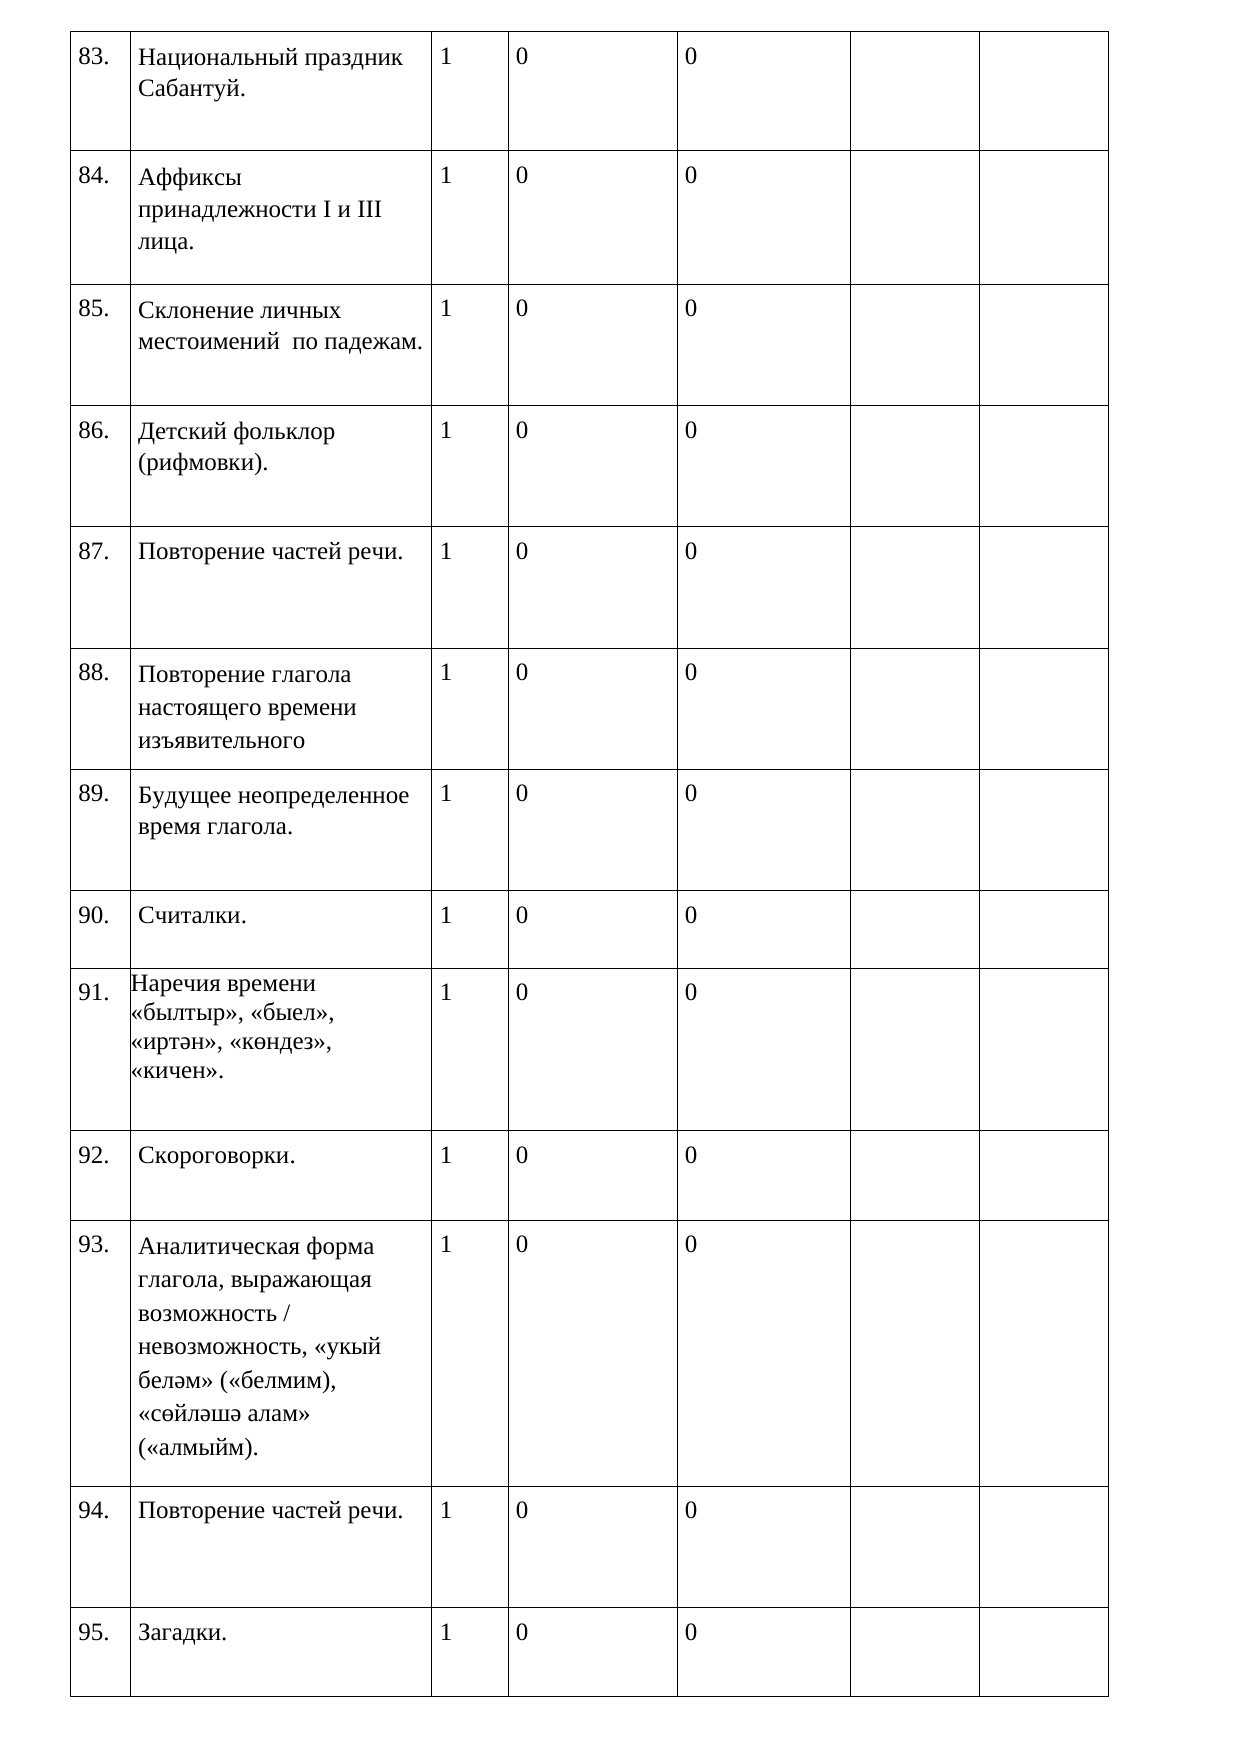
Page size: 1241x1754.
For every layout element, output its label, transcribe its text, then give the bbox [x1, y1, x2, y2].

table_cell 0 [509, 1608, 677, 1696]
table_cell Наречия времени «былтыр», «быел», «иртəн», «көндез», «кичен». [131, 969, 431, 1130]
table_cell 1 [432, 151, 508, 284]
table_cell 89. [71, 770, 130, 890]
table_cell Считалки. [131, 891, 431, 967]
table_cell 91. [71, 969, 130, 1130]
table_cell Загадки. [131, 1608, 431, 1696]
table_cell Повторение частей речи. [131, 527, 431, 647]
table_cell 0 [509, 406, 677, 526]
table_cell 85. [71, 285, 130, 405]
table_cell 0 [678, 891, 850, 967]
table_cell 1 [432, 1221, 508, 1486]
table_cell 0 [509, 151, 677, 284]
table_cell Будущее неопределенное время глагола. [131, 770, 431, 890]
table_cell [980, 527, 1108, 647]
table_cell [851, 32, 979, 150]
table_cell [980, 285, 1108, 405]
table_cell 0 [509, 1221, 677, 1486]
table_cell Скороговорки. [131, 1131, 431, 1219]
table_cell 0 [678, 285, 850, 405]
table_cell 84. [71, 151, 130, 284]
table_cell [980, 969, 1108, 1130]
table_cell 0 [509, 1487, 677, 1607]
table_cell 90. [71, 891, 130, 967]
table_cell Повторение частей речи. [131, 1487, 431, 1607]
table_cell [851, 649, 979, 769]
table_cell [851, 1221, 979, 1486]
table_cell 1 [432, 969, 508, 1130]
table_cell 1 [432, 1131, 508, 1219]
table_cell [980, 1221, 1108, 1486]
table_cell 93. [71, 1221, 130, 1486]
table_cell 88. [71, 649, 130, 769]
table_cell 94. [71, 1487, 130, 1607]
table_cell Детский фольклор (рифмовки). [131, 406, 431, 526]
table_cell Аналитическая форма глагола, выражающая возможность / невозможность, «укый белəм» («белмим), «сөйлəшə алам» («алмыйм). [131, 1221, 431, 1486]
table_cell [851, 1608, 979, 1696]
table_cell Национальный праздник Сабантуй. [131, 32, 431, 150]
table_cell 1 [432, 1608, 508, 1696]
table_cell 0 [678, 32, 850, 150]
table_cell 0 [678, 1608, 850, 1696]
table_cell 0 [509, 285, 677, 405]
table_cell 0 [509, 1131, 677, 1219]
table_cell 0 [509, 969, 677, 1130]
table_cell [851, 406, 979, 526]
table_cell 95. [71, 1608, 130, 1696]
table_cell 0 [678, 527, 850, 647]
table_cell Повторение глагола настоящего времени изъявительного наклонения. [131, 649, 431, 769]
table_cell 0 [678, 406, 850, 526]
table_cell [980, 770, 1108, 890]
table_cell 0 [678, 151, 850, 284]
table_cell 1 [432, 1487, 508, 1607]
table_cell 0 [509, 649, 677, 769]
table_cell 0 [509, 32, 677, 150]
table_cell 0 [678, 649, 850, 769]
table_cell Аффиксы принадлежности I и III лица. [131, 151, 431, 284]
table_cell 1 [432, 32, 508, 150]
table_cell 1 [432, 285, 508, 405]
table_cell [851, 1487, 979, 1607]
table_cell 1 [432, 527, 508, 647]
table_cell 0 [509, 527, 677, 647]
table_cell 0 [509, 891, 677, 967]
table_cell [851, 285, 979, 405]
table_cell Склонение личных местоимений по падежам. [131, 285, 431, 405]
table_cell 86. [71, 406, 130, 526]
table_cell [980, 1131, 1108, 1219]
table_cell [980, 406, 1108, 526]
table_cell [851, 151, 979, 284]
table_cell 0 [509, 770, 677, 890]
table_cell [851, 969, 979, 1130]
table_cell [851, 891, 979, 967]
table_cell [980, 891, 1108, 967]
table_cell 0 [678, 1131, 850, 1219]
table_cell 0 [678, 1487, 850, 1607]
table_cell 87. [71, 527, 130, 647]
table_cell 1 [432, 406, 508, 526]
table_cell [980, 151, 1108, 284]
table_cell 1 [432, 891, 508, 967]
table_cell [980, 1487, 1108, 1607]
table_cell 92. [71, 1131, 130, 1219]
table_cell [851, 770, 979, 890]
table_cell [851, 527, 979, 647]
table_cell [980, 1608, 1108, 1696]
table_cell [980, 32, 1108, 150]
table_cell [851, 1131, 979, 1219]
table_cell 1 [432, 770, 508, 890]
table_cell 0 [678, 969, 850, 1130]
table_cell 1 [432, 649, 508, 769]
table_cell 0 [678, 1221, 850, 1486]
table_cell 83. [71, 32, 130, 150]
table_cell [980, 649, 1108, 769]
table_cell 0 [678, 770, 850, 890]
